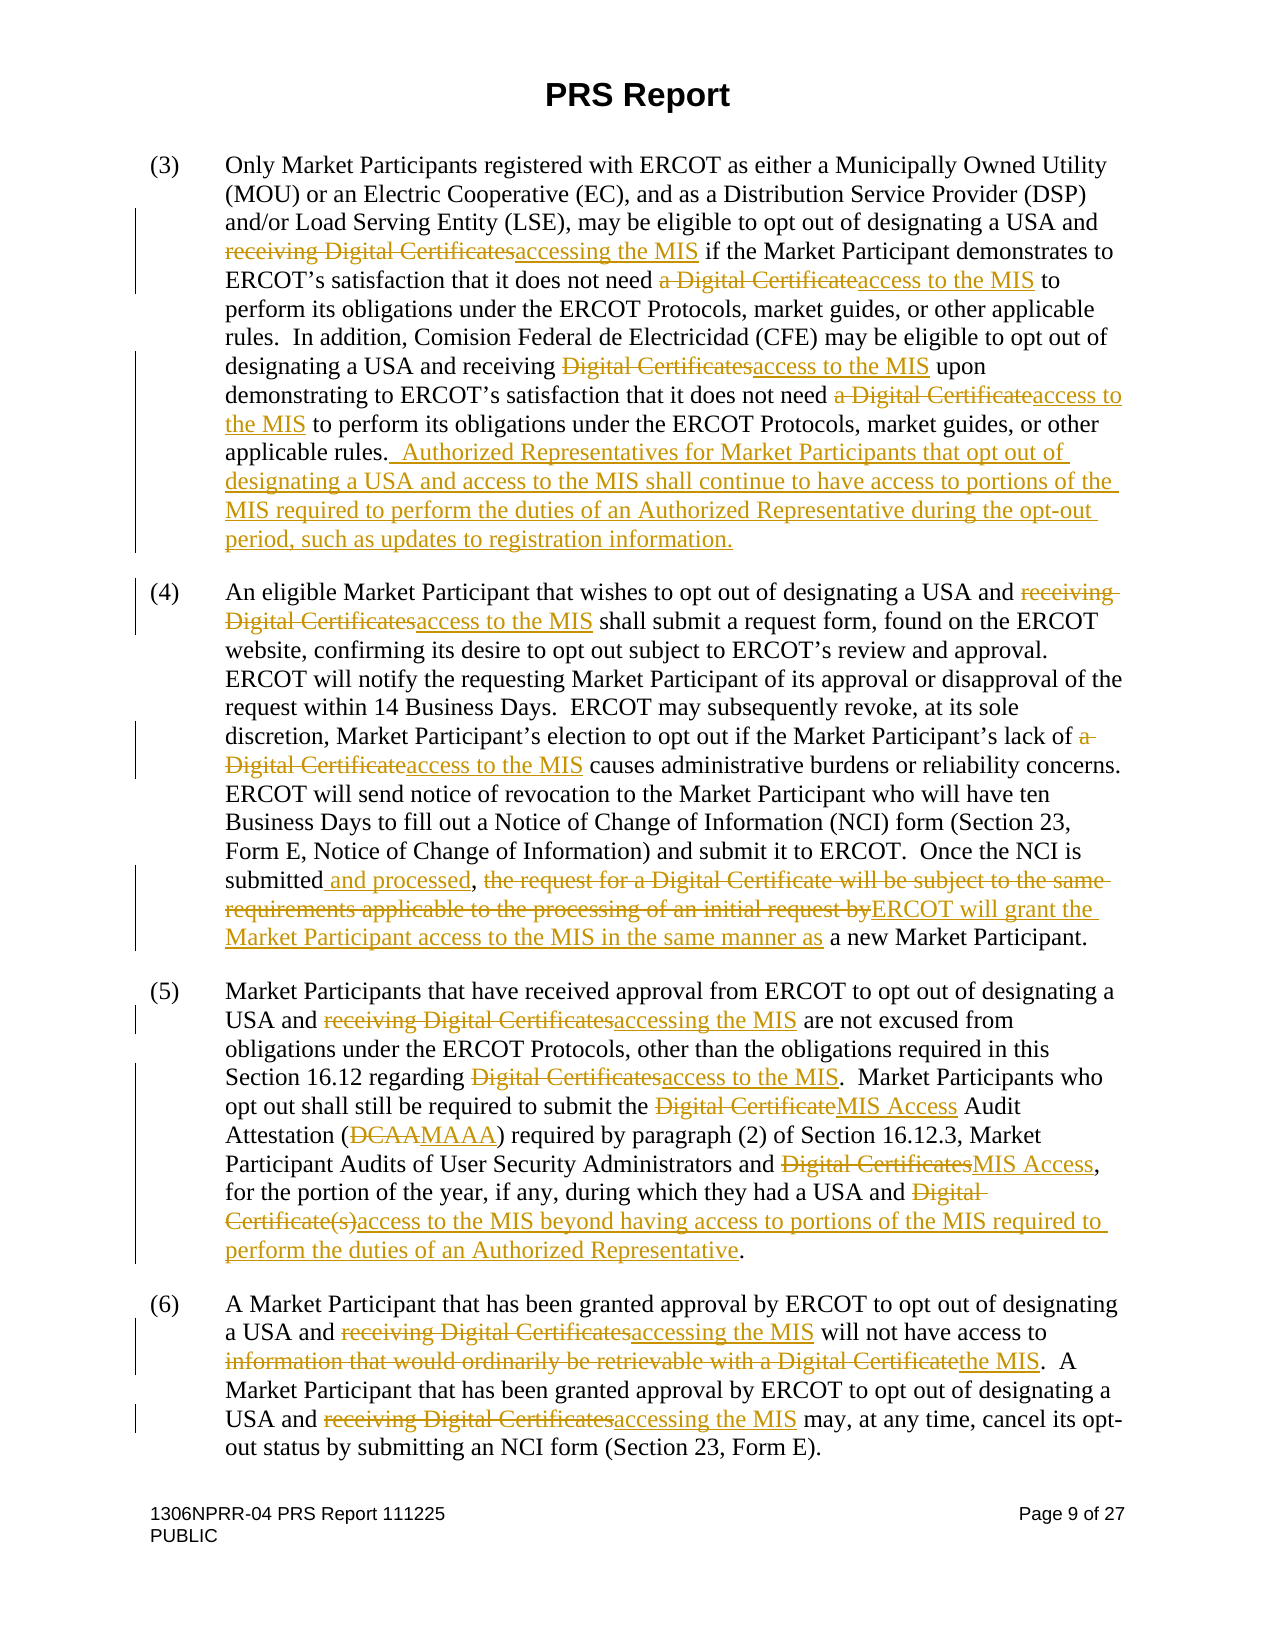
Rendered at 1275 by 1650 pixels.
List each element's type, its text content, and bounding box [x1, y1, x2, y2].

text (3) Only Market Participants registered with ERCOT as either a Municipally Owned Utility (MOU) or an Electric Cooperative (EC), and as a Distribution Service Provider (DSP) and/or Load Serving Entity (LSE), may be eligible to opt out of designating a USA and if the Market Participant demonstrates to ERCOT’s satisfaction that it does not need to perform its obligations under the ERCOT Protocols, market guides, or other applicable rules. In addition, Comision Federal de Electricidad (CFE) may be eligible to opt out of designating a USA and receiving upon demonstrating to ERCOT’s satisfaction that it does not need to perform its obligations under the ERCOT Protocols, market guides, or other applicable rules. [150, 150, 1125, 552]
text (6) A Market Participant that has been granted approval by ERCOT to opt out of designating a USA and will not have access to . A Market Participant that has been granted approval by ERCOT to opt out of designating a USA and may, at any time, cancel its opt-out status by submitting an NCI form (Section 23, Form E). [150, 1289, 1125, 1461]
text (5) Market Participants that have received approval from ERCOT to opt out of designating a USA and are not excused from obligations under the ERCOT Protocols, other than the obligations required in this Section 16.12 regarding . Market Participants who opt out shall still be required to submit the Audit Attestation () required by paragraph (2) of Section 16.12.3, Market Participant Audits of User Security Administrators and , for the portion of the year, if any, during which they had a USA and . [150, 976, 1125, 1264]
text (4) An eligible Market Participant that wishes to opt out of designating a USA and shall submit a request form, found on the ERCOT website, confirming its desire to opt out subject to ERCOT’s review and approval. ERCOT will notify the requesting Market Participant of its approval or disapproval of the request within 14 Business Days. ERCOT may subsequently revoke, at its sole discretion, Market Participant’s election to opt out if the Market Participant’s lack of causes administrative burdens or reliability concerns. ERCOT will send notice of revocation to the Market Participant who will have ten Business Days to fill out a Notice of Change of Information (NCI) form (Section 23, Form E, Notice of Change of Information) and submit it to ERCOT. Once the NCI is submitted, a new Market Participant. [150, 577, 1125, 951]
